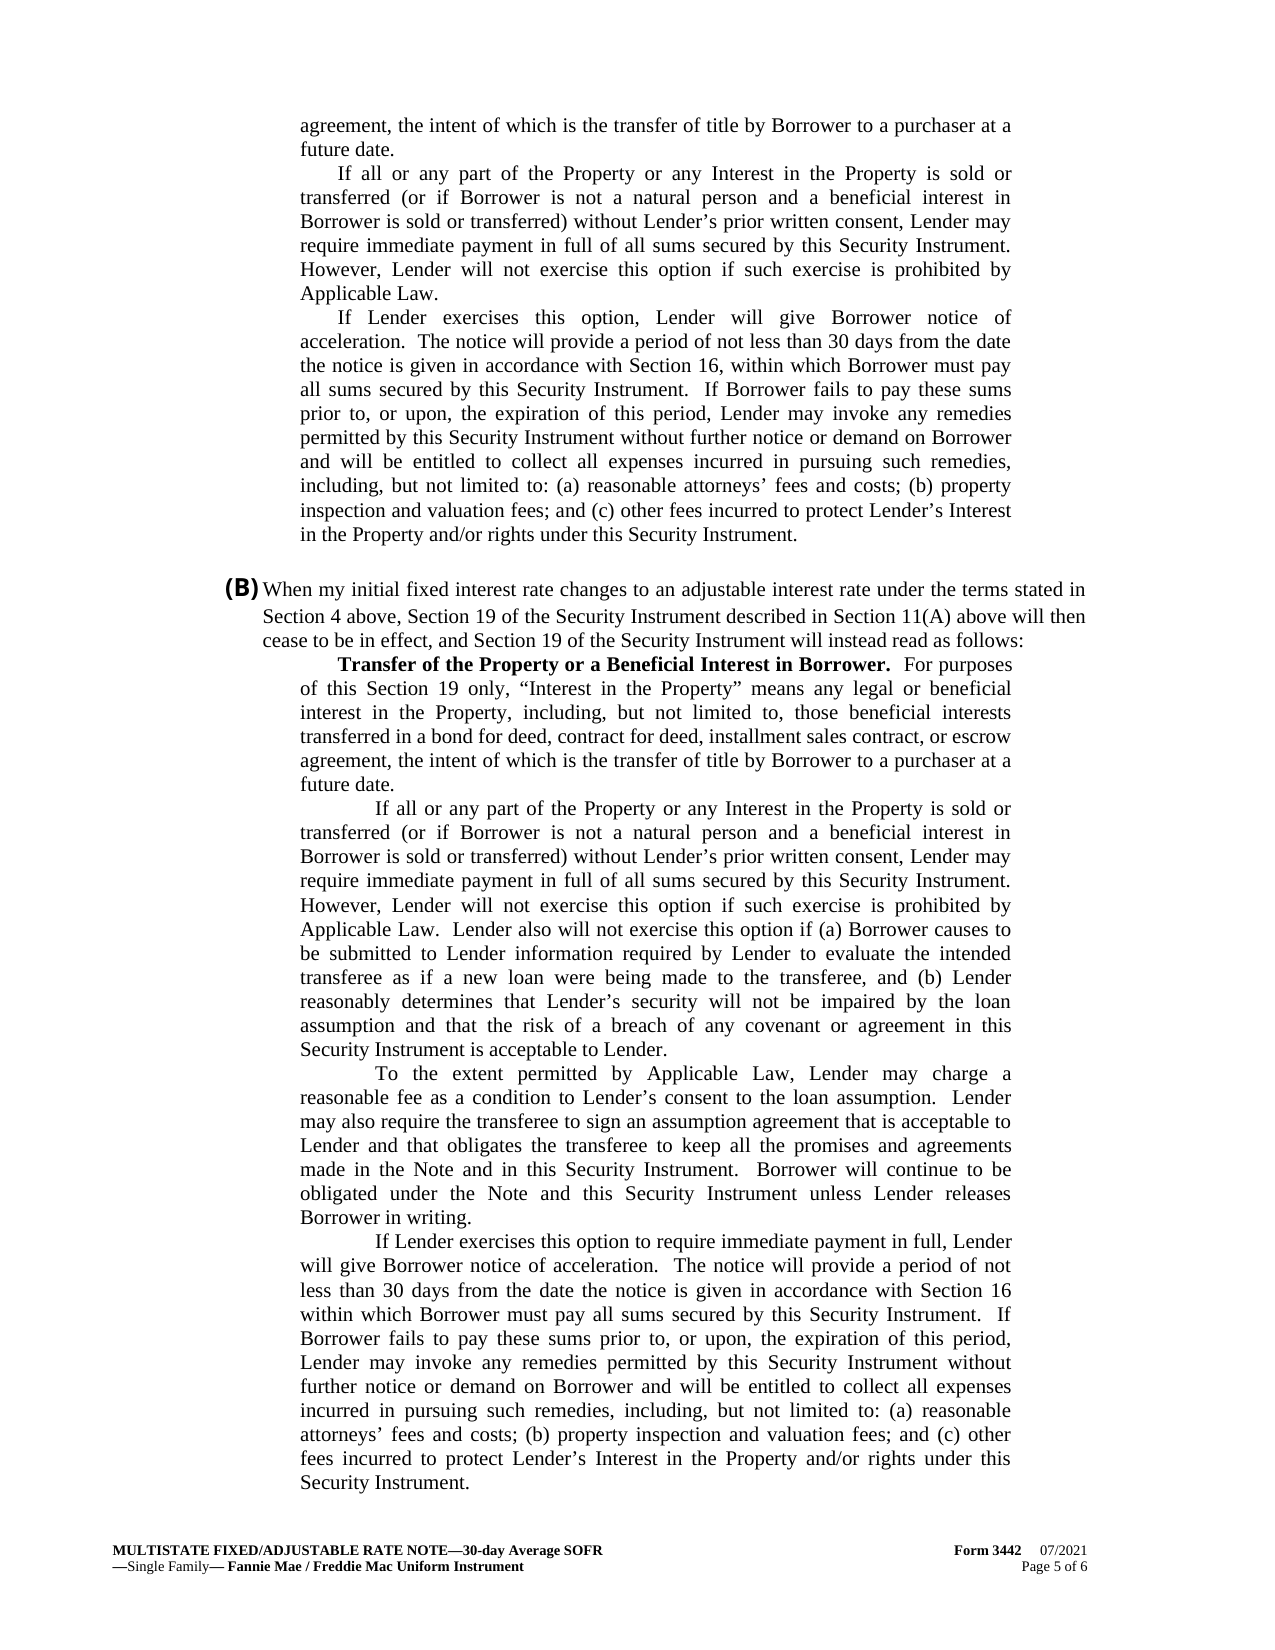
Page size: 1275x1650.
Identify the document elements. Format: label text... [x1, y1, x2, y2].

text If Lender exercises this option, Lender will give Borrower notice of acceleration. The notice will provide a period of not less than 30 days from the date the notice is given in accordance with Section 16, within which Borrower must pay all sums secured by this Security Instrument. If Borrower fails to pay these sums prior to, or upon, the expiration of this period, Lender may invoke any remedies permitted by this Security Instrument without further notice or demand on Borrower and will be entitled to collect all expenses incurred in pursuing such remedies, including, but not limited to: (a) reasonable attorneys’ fees and costs; (b) property inspection and valuation fees; and (c) other fees incurred to protect Lender’s Interest in the Property and/or rights under this Security Instrument. [300, 305, 1012, 546]
text If Lender exercises this option to require immediate payment in full, Lender will give Borrower notice of acceleration. The notice will provide a period of not less than 30 days from the date the notice is given in accordance with Section 16 within which Borrower must pay all sums secured by this Security Instrument. If Borrower fails to pay these sums prior to, or upon, the expiration of this period, Lender may invoke any remedies permitted by this Security Instrument without further notice or demand on Borrower and will be entitled to collect all expenses incurred in pursuing such remedies, including, but not limited to: (a) reasonable attorneys’ fees and costs; (b) property inspection and valuation fees; and (c) other fees incurred to protect Lender’s Interest in the Property and/or rights under this Security Instrument. [300, 1229, 1012, 1494]
list When my initial fixed interest rate changes to an adjustable interest rate under the terms stated in Section 4 above, Section 19 of the Security Instrument described in Section 11(A) above will then cease to be in effect, and Section 19 of the Security Instrument will instead read as follows: [225, 570, 1087, 652]
text If all or any part of the Property or any Interest in the Property is sold or transferred (or if Borrower is not a natural person and a beneficial interest in Borrower is sold or transferred) without Lender’s prior written consent, Lender may require immediate payment in full of all sums secured by this Security Instrument. However, Lender will not exercise this option if such exercise is prohibited by Applicable Law. [300, 161, 1012, 305]
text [300, 112, 1012, 161]
text To the extent permitted by Applicable Law, Lender may charge a reasonable fee as a condition to Lender’s consent to the loan assumption. Lender may also require the transferee to sign an assumption agreement that is acceptable to Lender and that obligates the transferee to keep all the promises and agreements made in the Note and in this Security Instrument. Borrower will continue to be obligated under the Note and this Security Instrument unless Lender releases Borrower in writing. [300, 1061, 1012, 1229]
text If all or any part of the Property or any Interest in the Property is sold or transferred (or if Borrower is not a natural person and a beneficial interest in Borrower is sold or transferred) without Lender’s prior written consent, Lender may require immediate payment in full of all sums secured by this Security Instrument. However, Lender will not exercise this option if such exercise is prohibited by Applicable Law. Lender also will not exercise this option if (a) Borrower causes to be submitted to Lender information required by Lender to evaluate the intended transferee as if a new loan were being made to the transferee, and (b) Lender reasonably determines that Lender’s security will not be impaired by the loan assumption and that the risk of a breach of any covenant or agreement in this Security Instrument is acceptable to Lender. [300, 796, 1012, 1061]
